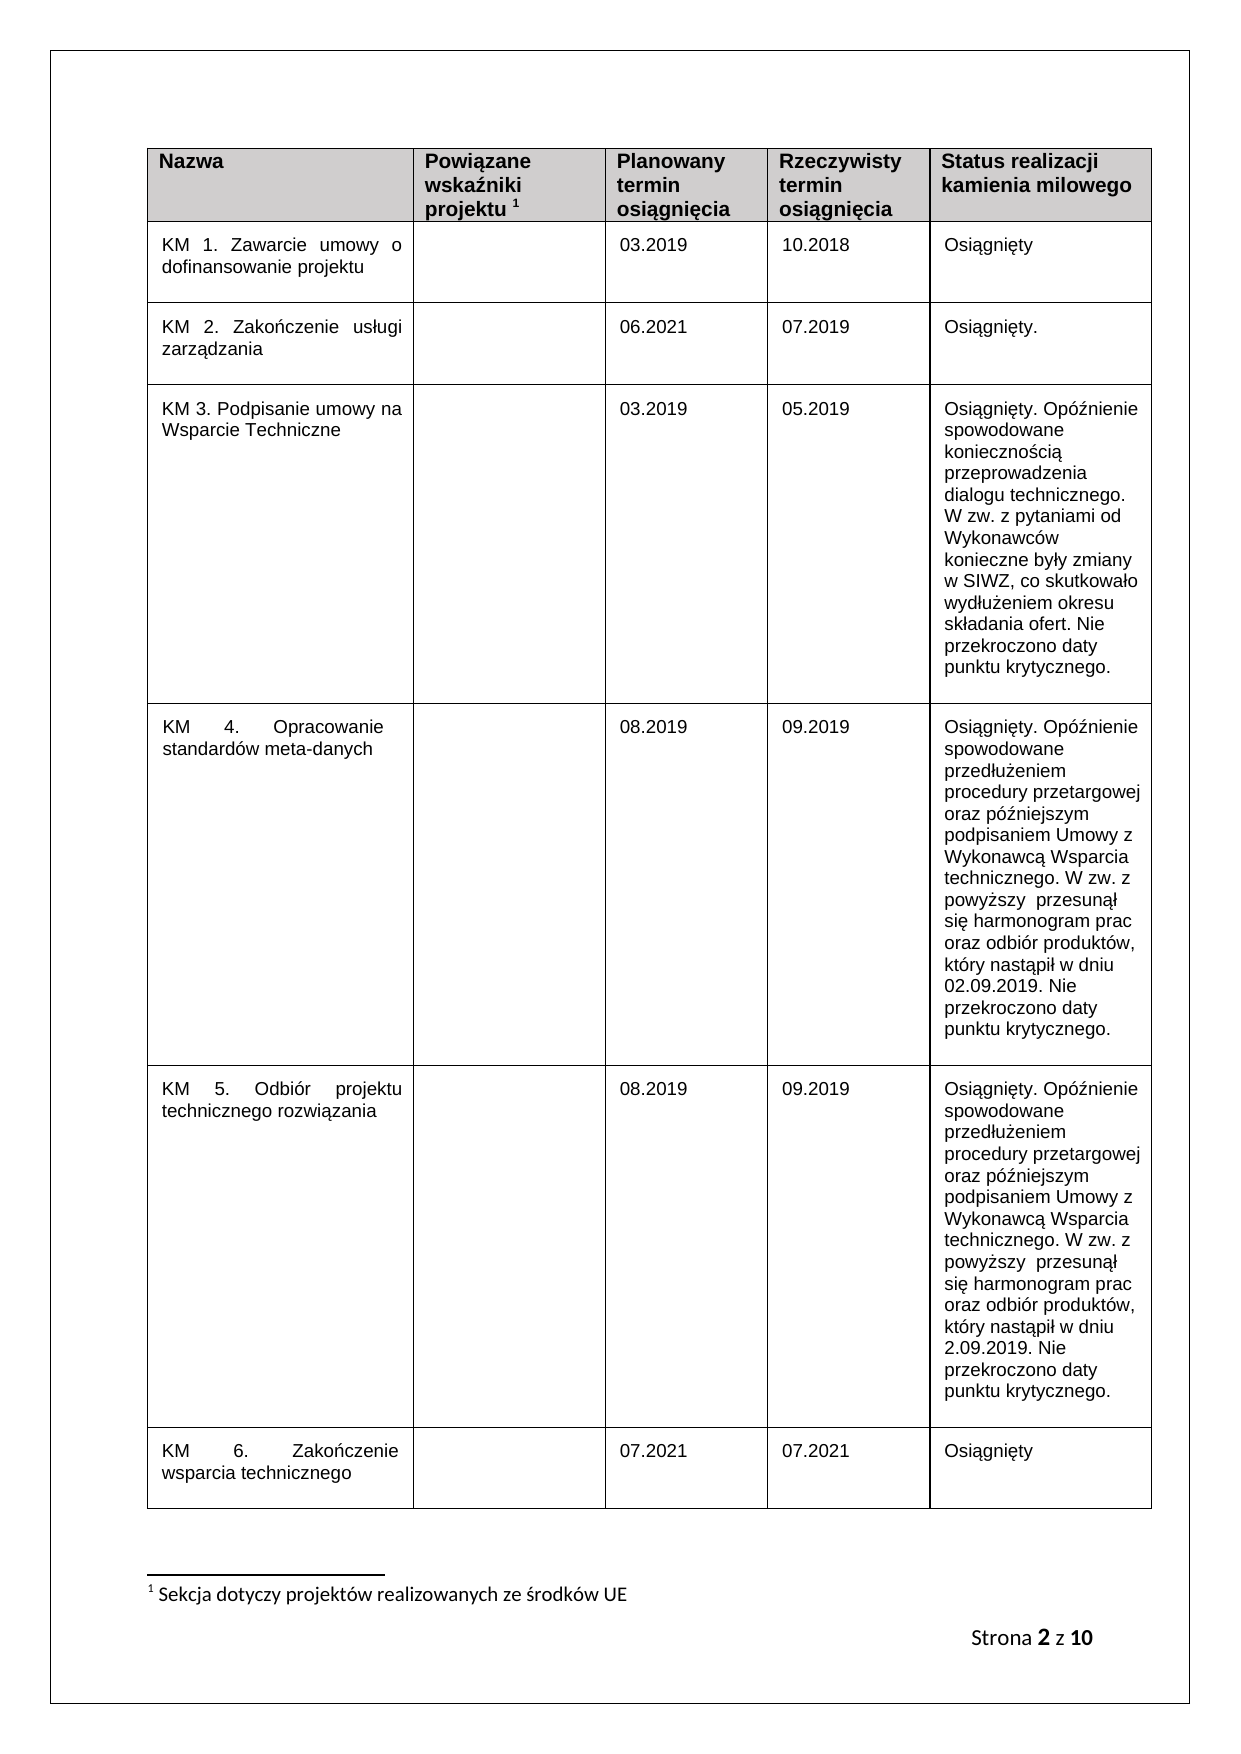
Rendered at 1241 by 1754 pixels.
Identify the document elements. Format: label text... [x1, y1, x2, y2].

table_cell 06.2021 [606, 303, 767, 384]
table_cell 03.2019 [606, 222, 767, 302]
table_cell 08.2019 [606, 704, 767, 1065]
table_header Status realizacji kamienia milowego [931, 149, 1151, 221]
table_cell KM 1. Zawarcie umowy o dofinansowanie projektu [148, 222, 413, 302]
table_cell 07.2021 [606, 1428, 767, 1508]
table_cell 05.2019 [768, 385, 929, 703]
table_header Nazwa [148, 149, 413, 221]
table_cell [414, 704, 605, 1065]
table_cell 07.2019 [768, 303, 929, 384]
table_cell 08.2019 [606, 1066, 767, 1427]
table_cell KM 6. Zakończenie wsparcia technicznego [148, 1428, 413, 1508]
table_cell 07.2021 [768, 1428, 929, 1508]
table_cell KM 2. Zakończenie usługi zarządzania [148, 303, 413, 384]
table_header Planowany termin osiągnięcia [606, 149, 767, 221]
table_cell 09.2019 [768, 1066, 929, 1427]
table_cell [414, 1428, 605, 1508]
table_cell Osiągnięty. Opóźnienie spowodowane koniecznością przeprowadzenia dialogu technicznego. W zw. z pytaniami od Wykonawców konieczne były zmiany w SIWZ, co skutkowało wydłużeniem okresu składania ofert. Nie przekroczono daty punktu krytycznego. [931, 385, 1151, 703]
table_cell [414, 303, 605, 384]
table_cell [414, 1066, 605, 1427]
table_cell Osiągnięty. Opóźnienie spowodowane przedłużeniem procedury przetargowej oraz późniejszym podpisaniem Umowy z Wykonawcą Wsparcia technicznego. W zw. z powyższy przesunął się harmonogram prac oraz odbiór produktów, który nastąpił w dniu 2.09.2019. Nie przekroczono daty punktu krytycznego. [931, 1066, 1151, 1427]
table_cell [414, 385, 605, 703]
table_cell KM 5. Odbiór projektu technicznego rozwiązania [148, 1066, 413, 1427]
table_cell Osiągnięty. [931, 303, 1151, 384]
table_header Rzeczywisty termin osiągnięcia [768, 149, 929, 221]
table_cell 09.2019 [768, 704, 929, 1065]
table_cell 03.2019 [606, 385, 767, 703]
table_cell Osiągnięty [931, 1428, 1151, 1508]
table_cell KM 4. Opracowanie standardów meta-danych [148, 704, 413, 1065]
table_cell [414, 222, 605, 302]
table_cell Osiągnięty [931, 222, 1151, 302]
table_cell KM 3. Podpisanie umowy na Wsparcie Techniczne [148, 385, 413, 703]
table_cell Osiągnięty. Opóźnienie spowodowane przedłużeniem procedury przetargowej oraz późniejszym podpisaniem Umowy z Wykonawcą Wsparcia technicznego. W zw. z powyższy przesunął się harmonogram prac oraz odbiór produktów, który nastąpił w dniu 02.09.2019. Nie przekroczono daty punktu krytycznego. [931, 704, 1151, 1065]
table_cell 10.2018 [768, 222, 929, 302]
table_header Powiązane wskaźniki projektu [414, 149, 605, 221]
